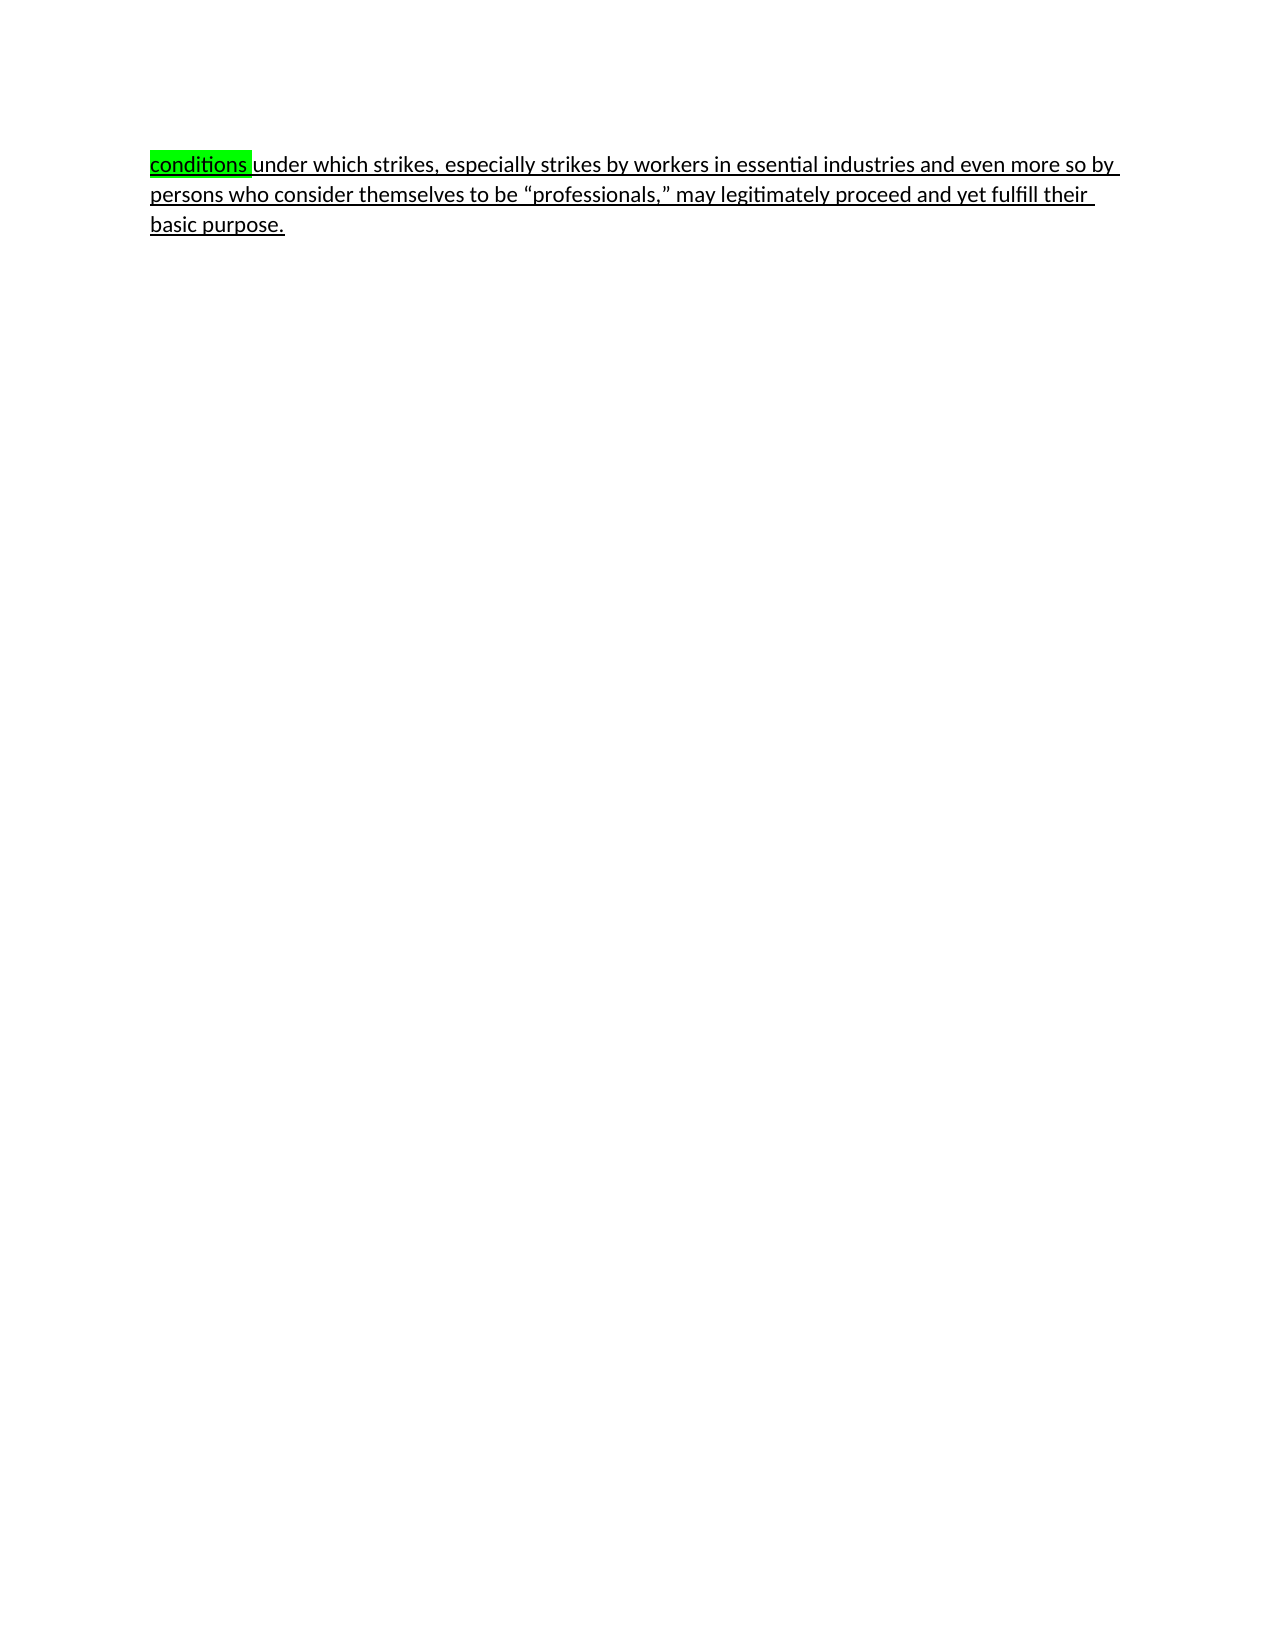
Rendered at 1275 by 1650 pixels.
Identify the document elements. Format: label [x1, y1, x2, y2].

text [150, 150, 1125, 238]
